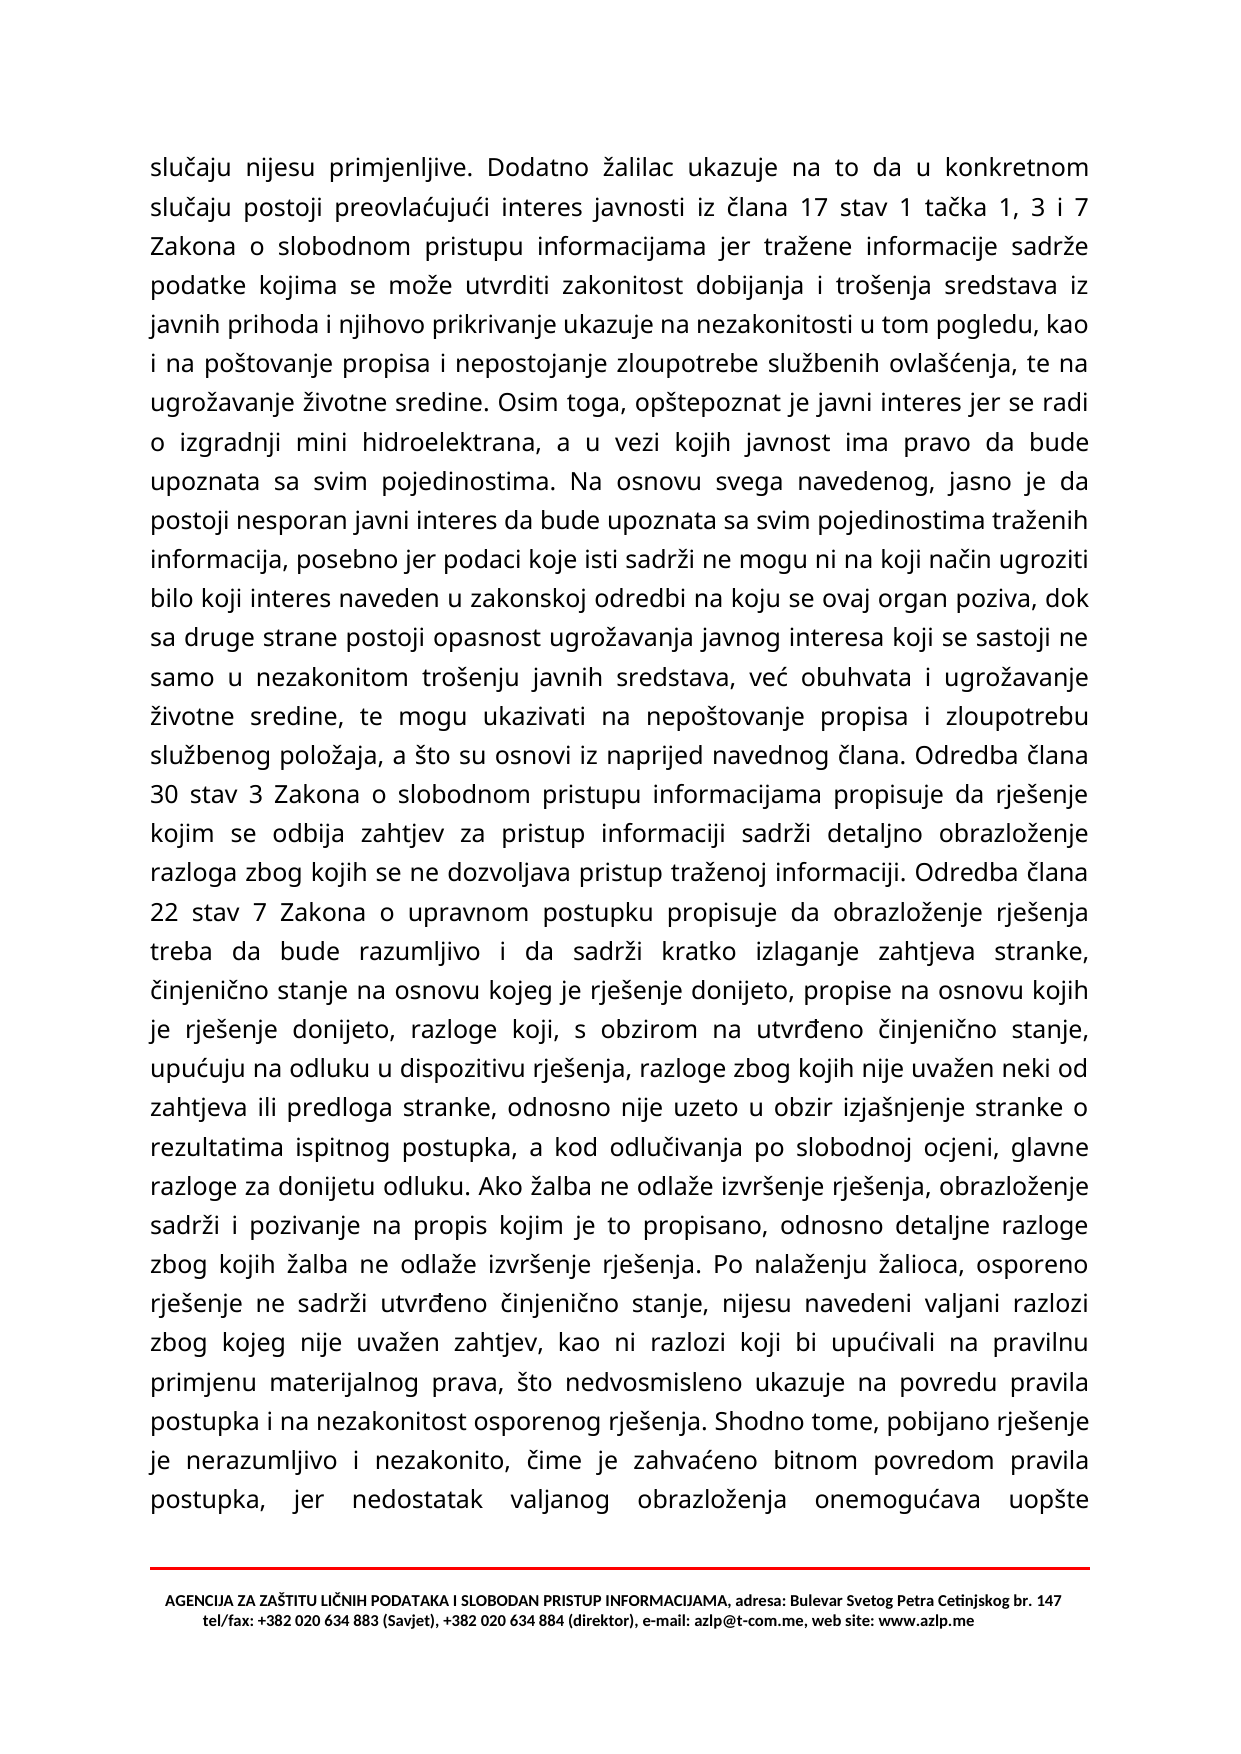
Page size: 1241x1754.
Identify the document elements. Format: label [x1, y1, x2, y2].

text [150, 150, 1090, 1516]
